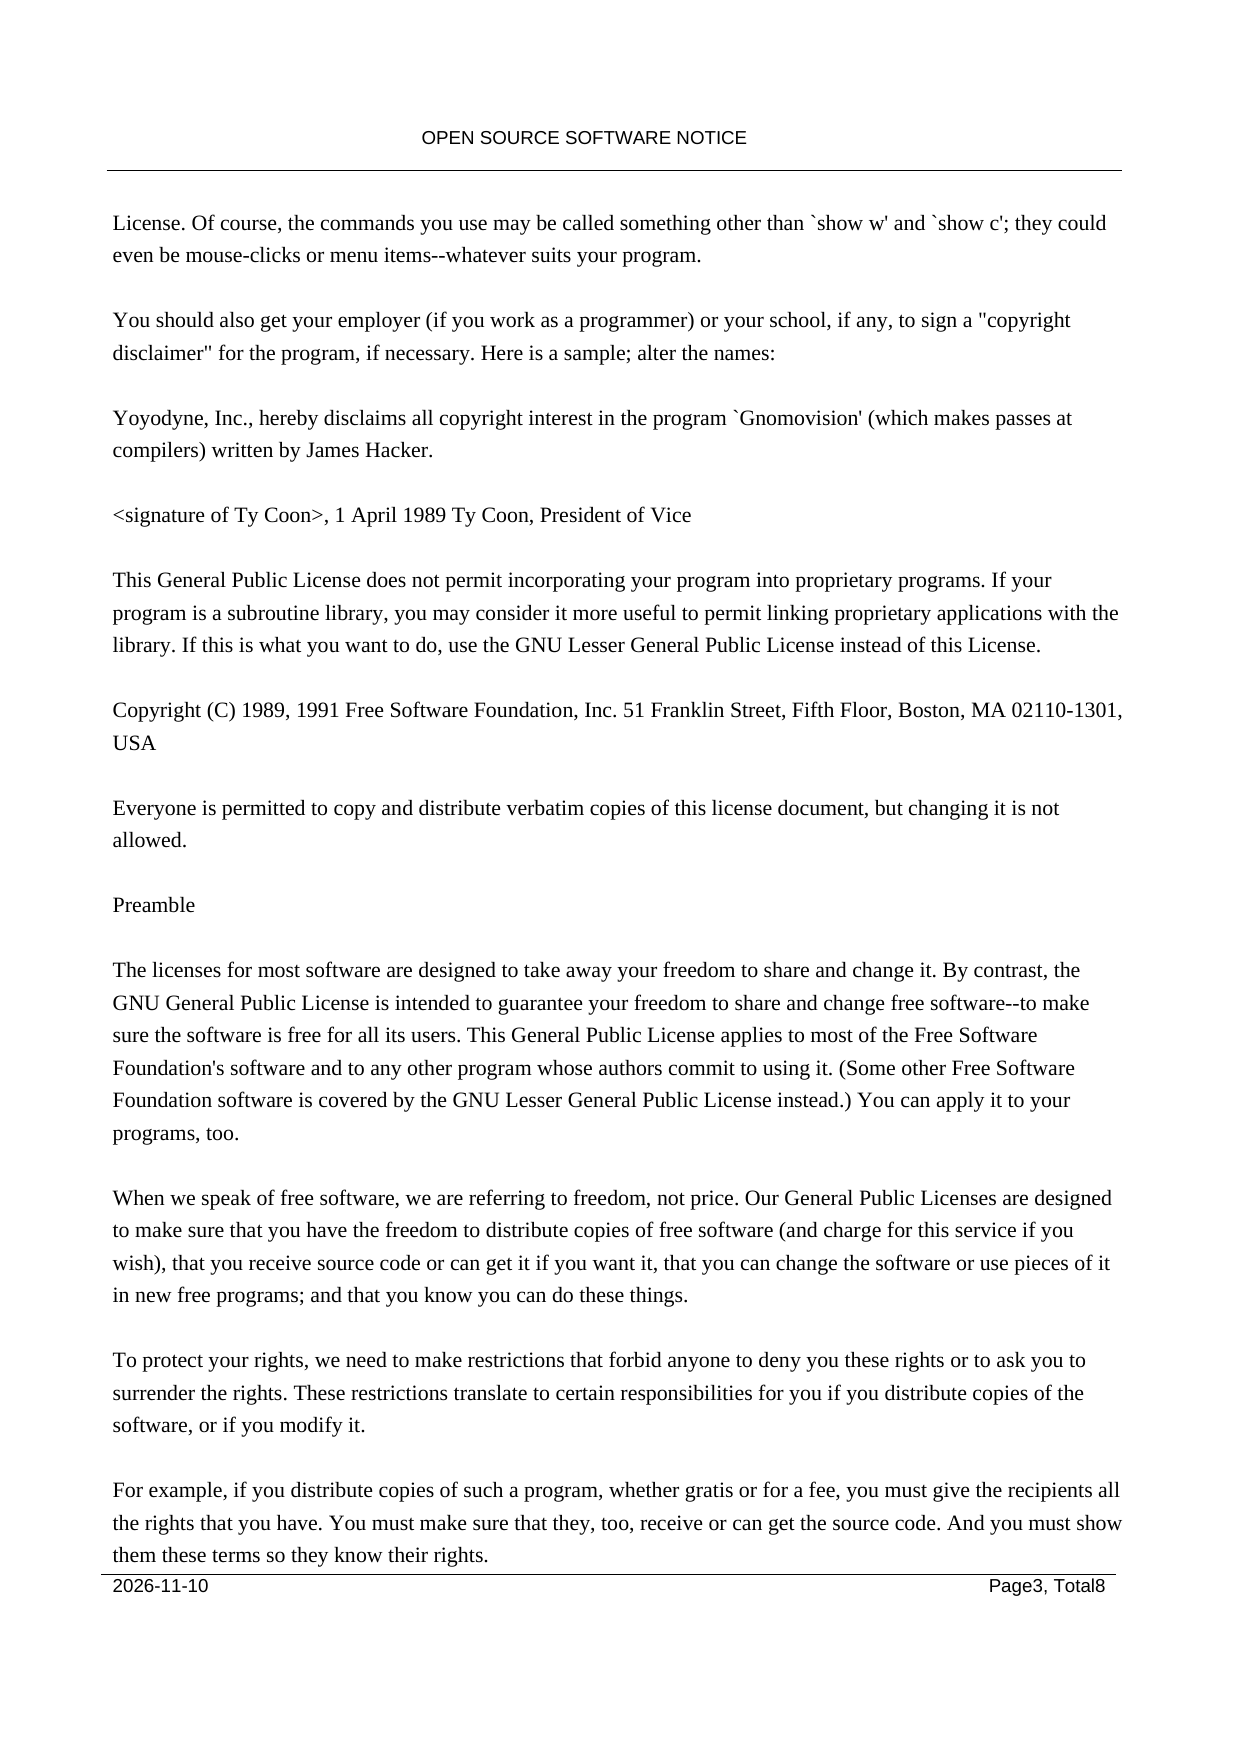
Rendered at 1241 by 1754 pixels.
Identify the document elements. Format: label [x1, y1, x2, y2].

text [112, 206, 1128, 1571]
